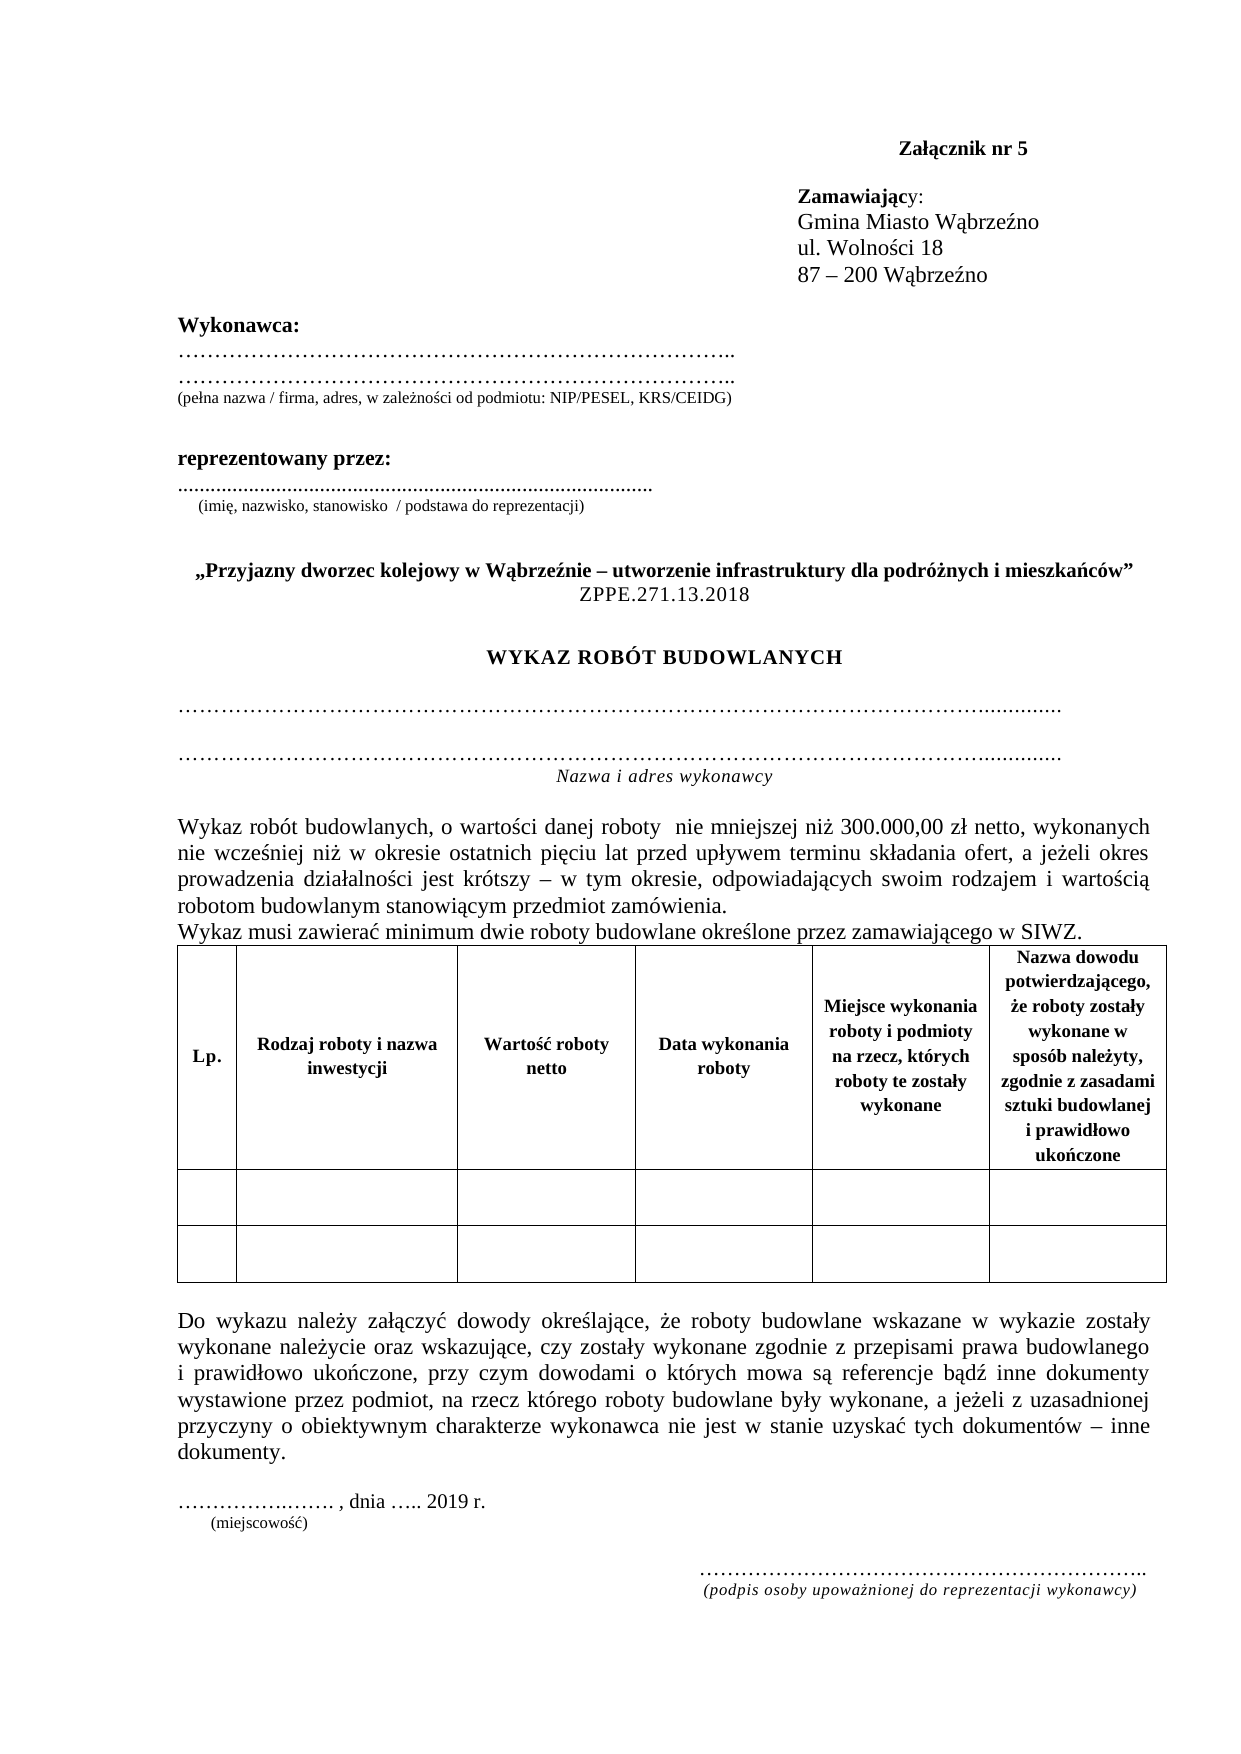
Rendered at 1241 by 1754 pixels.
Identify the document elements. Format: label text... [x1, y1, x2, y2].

table_cell [636, 1226, 812, 1282]
text „Przyjazny dworzec kolejowy w Wąbrzeźnie – utworzenie infrastruktury dla podróżnych i mieszkańców” [177, 558, 1152, 582]
text Wykonawca: [177, 312, 1152, 337]
text 87 – 200 Wąbrzeźno [724, 261, 1152, 287]
text Do wykazu należy załączyć dowody określające, że roboty budowlane wskazane w wykazie zostały wykonane należycie oraz wskazujące, czy zostały wykonane zgodnie z przepisami prawa budowlanego i prawidłowo ukończone, przy czym dowodami o których mowa są referencje bądź inne dokumenty wystawione przez podmiot, na rzecz którego roboty budowlane były wykonane, a jeżeli z uzasadnionej przyczyny o obiektywnym charakterze wykonawca nie jest w stanie uzyskać tych dokumentów – inne dokumenty. [177, 1307, 1152, 1465]
table_header Miejsce wykonania roboty i podmioty na rzecz, których roboty te zostały wykonane [813, 946, 989, 1169]
text …………….……. , dnia ….. 2019 r. [177, 1489, 1152, 1513]
table_cell [178, 1226, 236, 1282]
text ....................................................................................... [177, 471, 1152, 496]
table_header Lp. [178, 946, 236, 1169]
table_cell [813, 1226, 989, 1282]
table_cell [990, 1170, 1166, 1225]
table_cell [636, 1170, 812, 1225]
text (miejscowość) [177, 1513, 1152, 1532]
text (imię, nazwisko, stanowisko / podstawa do reprezentacji) [177, 496, 1152, 515]
text ul. Wolności 18 [724, 234, 1152, 261]
text ………………………………………………………………………………………………….............. [177, 693, 1152, 717]
table_cell [813, 1170, 989, 1225]
text Wykaz musi zawierać minimum dwie roboty budowlane określone przez zamawiającego w SIWZ. [177, 918, 1152, 944]
text ……………………………………………………….. [177, 1556, 1152, 1580]
table_header Nazwa dowodu potwierdzającego, że roboty zostały wykonane w sposób należyty, zgodnie z zasadami sztuki budowlanej i prawidłowo ukończone [990, 946, 1166, 1169]
table_header Rodzaj roboty i nazwa inwestycji [237, 946, 457, 1169]
text Zamawiający: [724, 184, 1152, 208]
text reprezentowany przez: [177, 445, 1152, 471]
table_cell [237, 1170, 457, 1225]
table_cell [458, 1170, 635, 1225]
table_header Data wykonania roboty [636, 946, 812, 1169]
text ………………………………………………………………………………………………….............. [177, 741, 1152, 765]
text Wykaz robót budowlanych, o wartości danej roboty nie mniejszej niż 300.000,00 zł netto, wykonanych nie wcześniej niż w okresie ostatnich pięciu lat przed upływem terminu składania ofert, a jeżeli okres prowadzenia działalności jest krótszy – w tym okresie, odpowiadających swoim rodzajem i wartością robotom budowlanym stanowiącym przedmiot zamówienia. [177, 813, 1152, 918]
text ………………………………………………………………….. [177, 363, 1152, 388]
text ZPPE.271.13.2018 [177, 582, 1152, 606]
table_cell [237, 1226, 457, 1282]
table_cell [458, 1226, 635, 1282]
text (pełna nazwa / firma, adres, w zależności od podmiotu: NIP/PESEL, KRS/CEIDG) [177, 388, 1152, 407]
table_cell [178, 1170, 236, 1225]
table_cell [990, 1226, 1166, 1282]
text (podpis osoby upoważnionej do reprezentacji wykonawcy) [693, 1580, 1152, 1599]
table_header Wartość roboty netto [458, 946, 635, 1169]
text ………………………………………………………………….. [177, 337, 1152, 363]
text Gmina Miasto Wąbrzeźno [724, 208, 1152, 234]
text WYKAZ ROBÓT BUDOWLANYCH [177, 644, 1152, 669]
text Załącznik nr 5 [841, 136, 1152, 160]
text Nazwa i adres wykonawcy [177, 765, 1152, 786]
